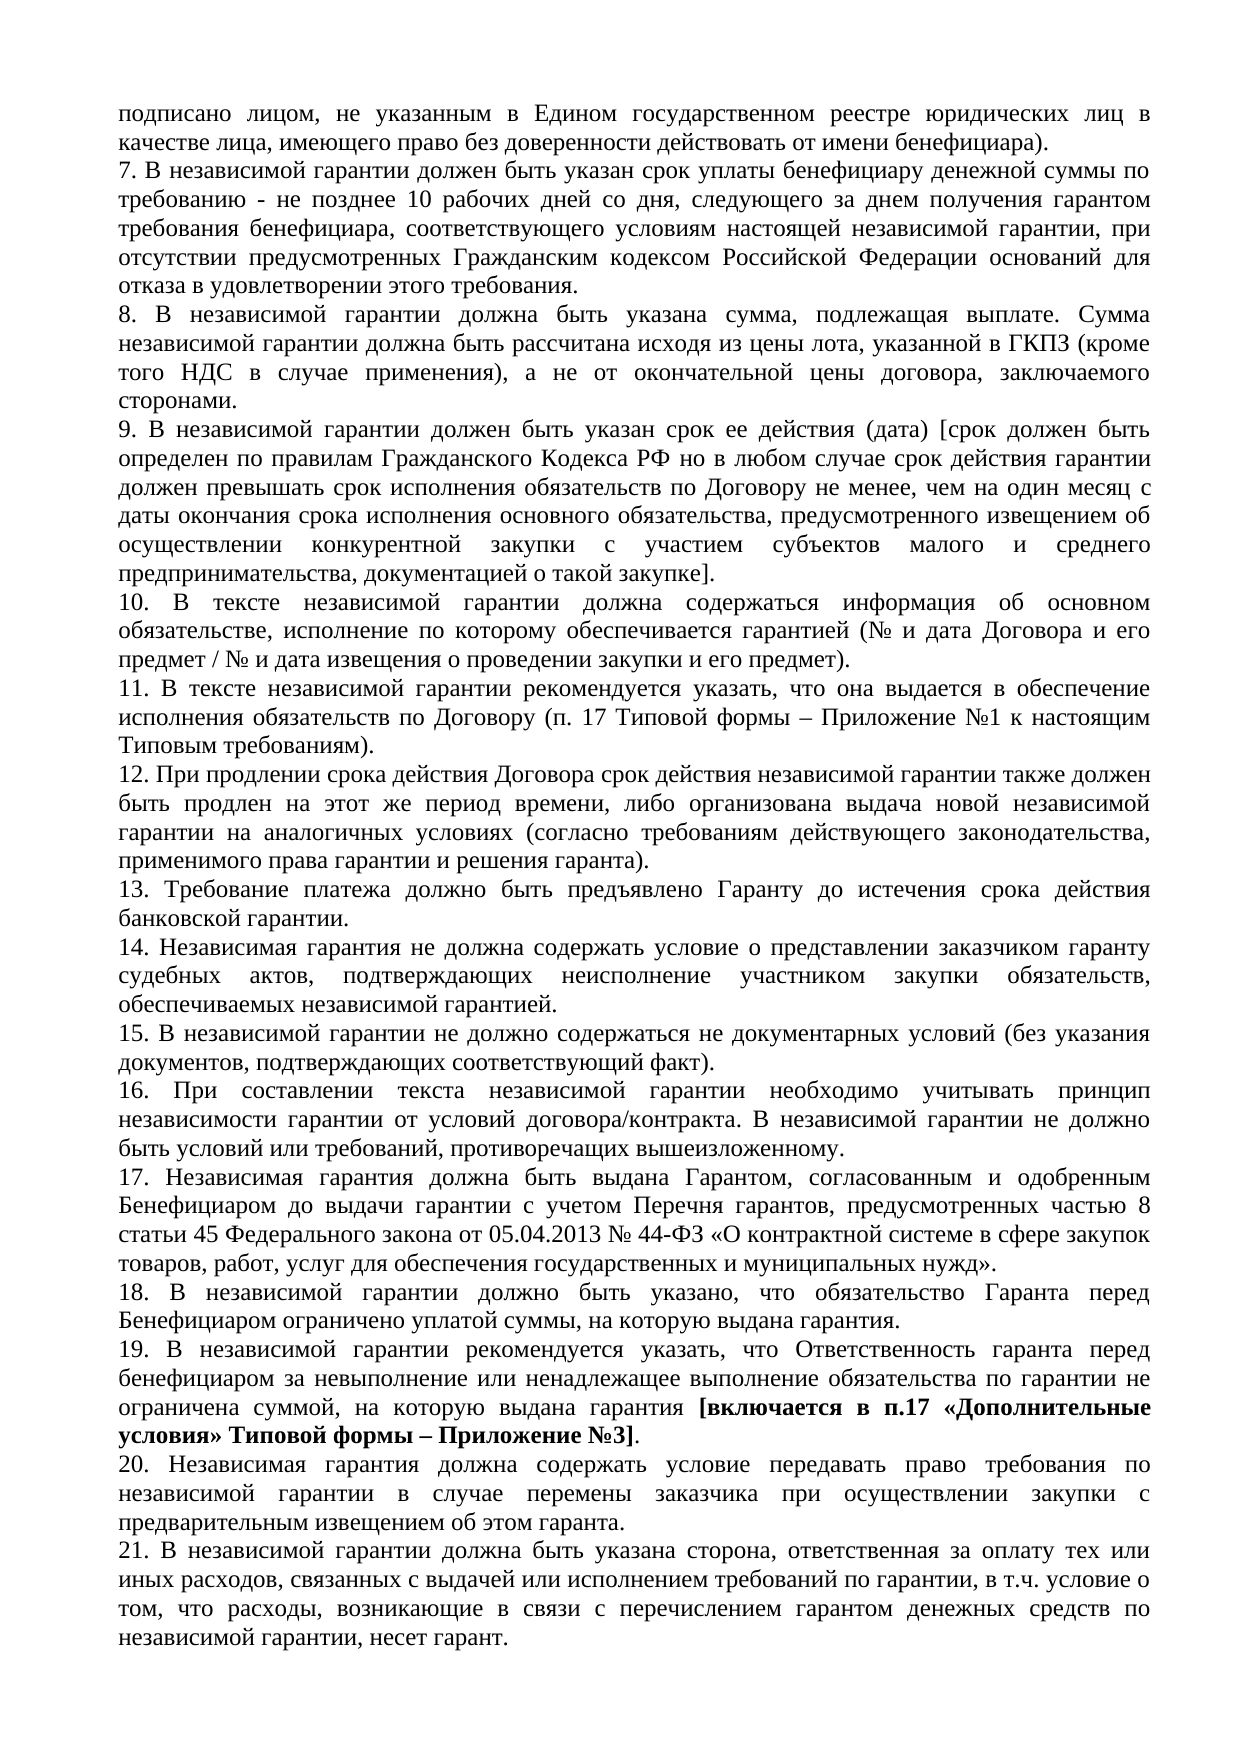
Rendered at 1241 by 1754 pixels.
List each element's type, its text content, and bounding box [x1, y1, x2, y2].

text 8. В независимой гарантии должна быть указана сумма, подлежащая выплате. Сумма независимой гарантии должна быть рассчитана исходя из цены лота, указанной в ГКПЗ (кроме того НДС в случае применения), а не от окончательной цены договора, заключаемого сторонами. [118, 299, 1152, 414]
text 21. В независимой гарантии должна быть указана сторона, ответственная за оплату тех или иных расходов, связанных с выдачей или исполнением требований по гарантии, в т.ч. условие о том, что расходы, возникающие в связи с перечислением гарантом денежных средств по независимой гарантии, несет гарант. [118, 1535, 1152, 1650]
text 7. В независимой гарантии должен быть указан срок уплаты бенефициару денежной суммы по требованию - не позднее 10 рабочих дней со дня, следующего за днем получения гарантом требования бенефициара, соответствующего условиям настоящей независимой гарантии, при отсутствии предусмотренных Гражданским кодексом Российской Федерации оснований для отказа в удовлетворении этого требования. [118, 155, 1152, 299]
text 14. Независимая гарантия не должна содержать условие о представлении заказчиком гаранту судебных актов, подтверждающих неисполнение участником закупки обязательств, обеспечиваемых независимой гарантией. [118, 932, 1152, 1018]
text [118, 98, 1152, 155]
text 13. Требование платежа должно быть предъявлено Гаранту до истечения срока действия банковской гарантии. [118, 874, 1152, 932]
text 15. В независимой гарантии не должно содержаться не документарных условий (без указания документов, подтверждающих соответствующий факт). [118, 1018, 1152, 1075]
text 12. При продлении срока действия Договора срок действия независимой гарантии также должен быть продлен на этот же период времени, либо организована выдача новой независимой гарантии на аналогичных условиях (согласно требованиям действующего законодательства, применимого права гарантии и решения гаранта). [118, 759, 1152, 874]
text 11. В тексте независимой гарантии рекомендуется указать, что она выдается в обеспечение исполнения обязательств по Договору (п. 17 Типовой формы – Приложение №1 к настоящим Типовым требованиям). [118, 673, 1152, 759]
text 9. В независимой гарантии должен быть указан срок ее действия (дата) [срок должен быть определен по правилам Гражданского Кодекса РФ но в любом случае срок действия гарантии должен превышать срок исполнения обязательств по Договору не менее, чем на один месяц с даты окончания срока исполнения основного обязательства, предусмотренного извещением об осуществлении конкурентной закупки с участием субъектов малого и среднего предпринимательства, документацией о такой закупке]. [118, 414, 1152, 587]
text 16. При составлении текста независимой гарантии необходимо учитывать принцип независимости гарантии от условий договора/контракта. В независимой гарантии не должно быть условий или требований, противоречащих вышеизложенному. [118, 1075, 1152, 1162]
text 19. В независимой гарантии рекомендуется указать, что Ответственность гаранта перед бенефициаром за невыполнение или ненадлежащее выполнение обязательства по гарантии не ограничена суммой, на которую выдана гарантия [включается в п.17 «Дополнительные условия» Типовой формы – Приложение №3]. [118, 1334, 1152, 1449]
text 17. Независимая гарантия должна быть выдана Гарантом, согласованным и одобренным Бенефициаром до выдачи гарантии с учетом Перечня гарантов, предусмотренных частью 8 статьи 45 Федерального закона от 05.04.2013 № 44-ФЗ «О контрактной системе в сфере закупок товаров, работ, услуг для обеспечения государственных и муниципальных нужд». [118, 1162, 1152, 1277]
text 10. В тексте независимой гарантии должна содержаться информация об основном обязательстве, исполнение по которому обеспечивается гарантией (№ и дата Договора и его предмет / № и дата извещения о проведении закупки и его предмет). [118, 587, 1152, 673]
text 18. В независимой гарантии должно быть указано, что обязательство Гаранта перед Бенефициаром ограничено уплатой суммы, на которую выдана гарантия. [118, 1277, 1152, 1334]
text 20. Независимая гарантия должна содержать условие передавать право требования по независимой гарантии в случае перемены заказчика при осуществлении закупки с предварительным извещением об этом гаранта. [118, 1449, 1152, 1535]
